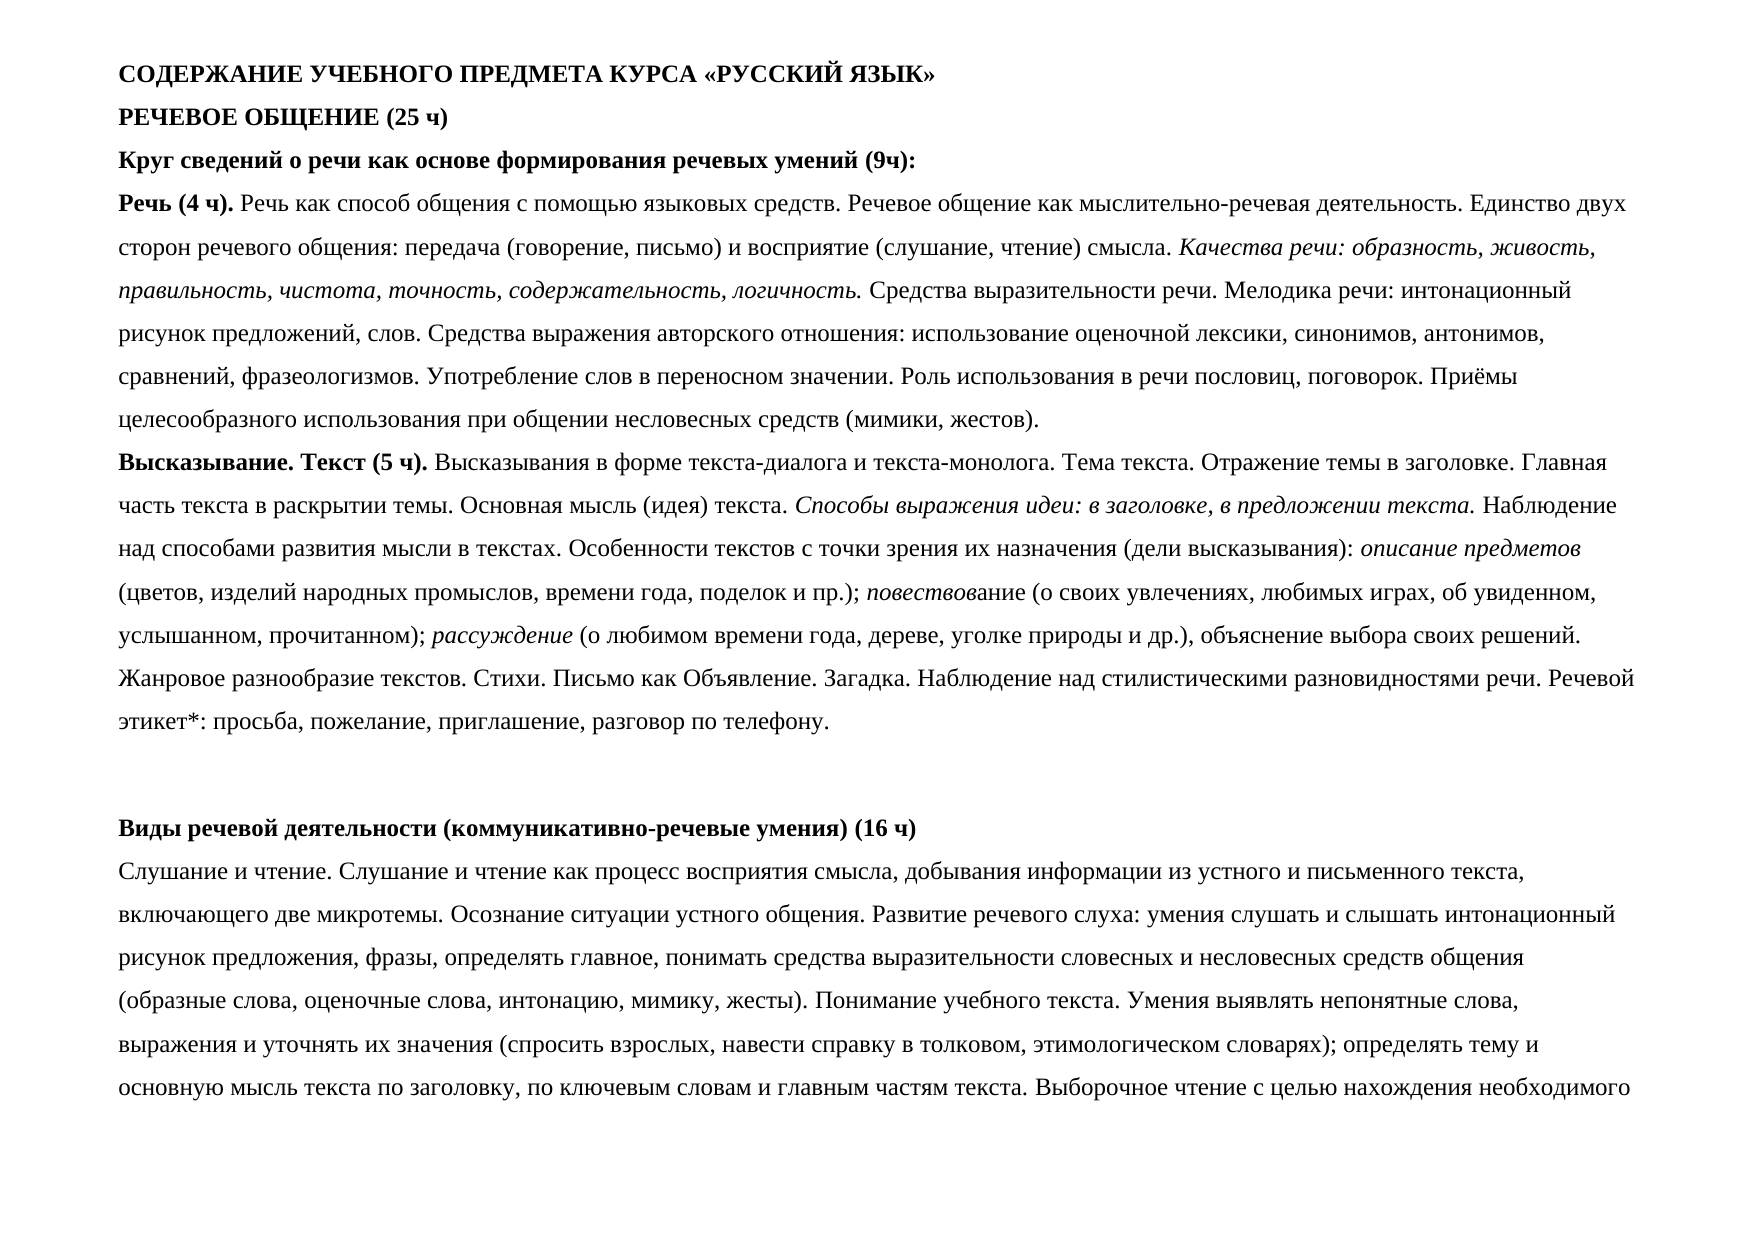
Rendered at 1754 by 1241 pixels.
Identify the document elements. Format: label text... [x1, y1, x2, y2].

text СОДЕРЖАНИЕ УЧЕБНОГО ПРЕДМЕТА КУРСА «РУССКИЙ ЯЗЫК» [118, 59, 1636, 88]
text Круг сведений о речи как основе формирования речевых умений (9ч): [118, 145, 1636, 174]
text РЕЧЕВОЕ ОБЩЕНИЕ (25 ч) [118, 102, 1636, 131]
text Высказывание. Текст (5 ч). Высказывания в форме текста-диалога и текста-монолога. Тема текста. Отражение темы в заголовке. Главная часть текста в раскрытии темы. Основная мысль (идея) текста. Способы выражения идеи: в заголовке, в предложении текста. Наблюдение над способами развития мысли в текстах. Особенности текстов с точки зрения их назначения (дели высказывания): описание предметов (цветов, изделий народных промыслов, времени года, поделок и пр.); повествование (о своих увлечениях, любимых играх, об увиденном, услышанном, прочитанном); рассуждение (о любимом времени года, дереве, уголке природы и др.), объяснение выбора своих решений. Жанровое разнообразие текстов. Стихи. Письмо как Объявление. Загадка. Наблюдение над стилистическими разновидностями речи. Речевой этикет*: просьба, пожелание, приглашение, разговор по телефону. [118, 447, 1636, 735]
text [118, 856, 1636, 1101]
text Виды речевой деятельности (коммуникативно-речевые умения) (16 ч) [118, 813, 1636, 842]
text Речь (4 ч). Речь как способ общения с помощью языковых средств. Речевое общение как мыслительно-речевая деятельность. Единство двух сторон речевого общения: передача (говорение, письмо) и восприятие (слушание, чтение) смысла. Качества речи: образность, живость, правильность, чистота, точность, содержательность, логичность. Средства выразительности речи. Мелодика речи: интонационный рисунок предложений, слов. Средства выражения авторского отношения: использование оценочной лексики, синонимов, антонимов, сравнений, фразеологизмов. Употребление слов в переносном значении. Роль использования в речи пословиц, поговорок. Приёмы целесообразного использования при общении несловесных средств (мимики, жестов). [118, 188, 1636, 433]
